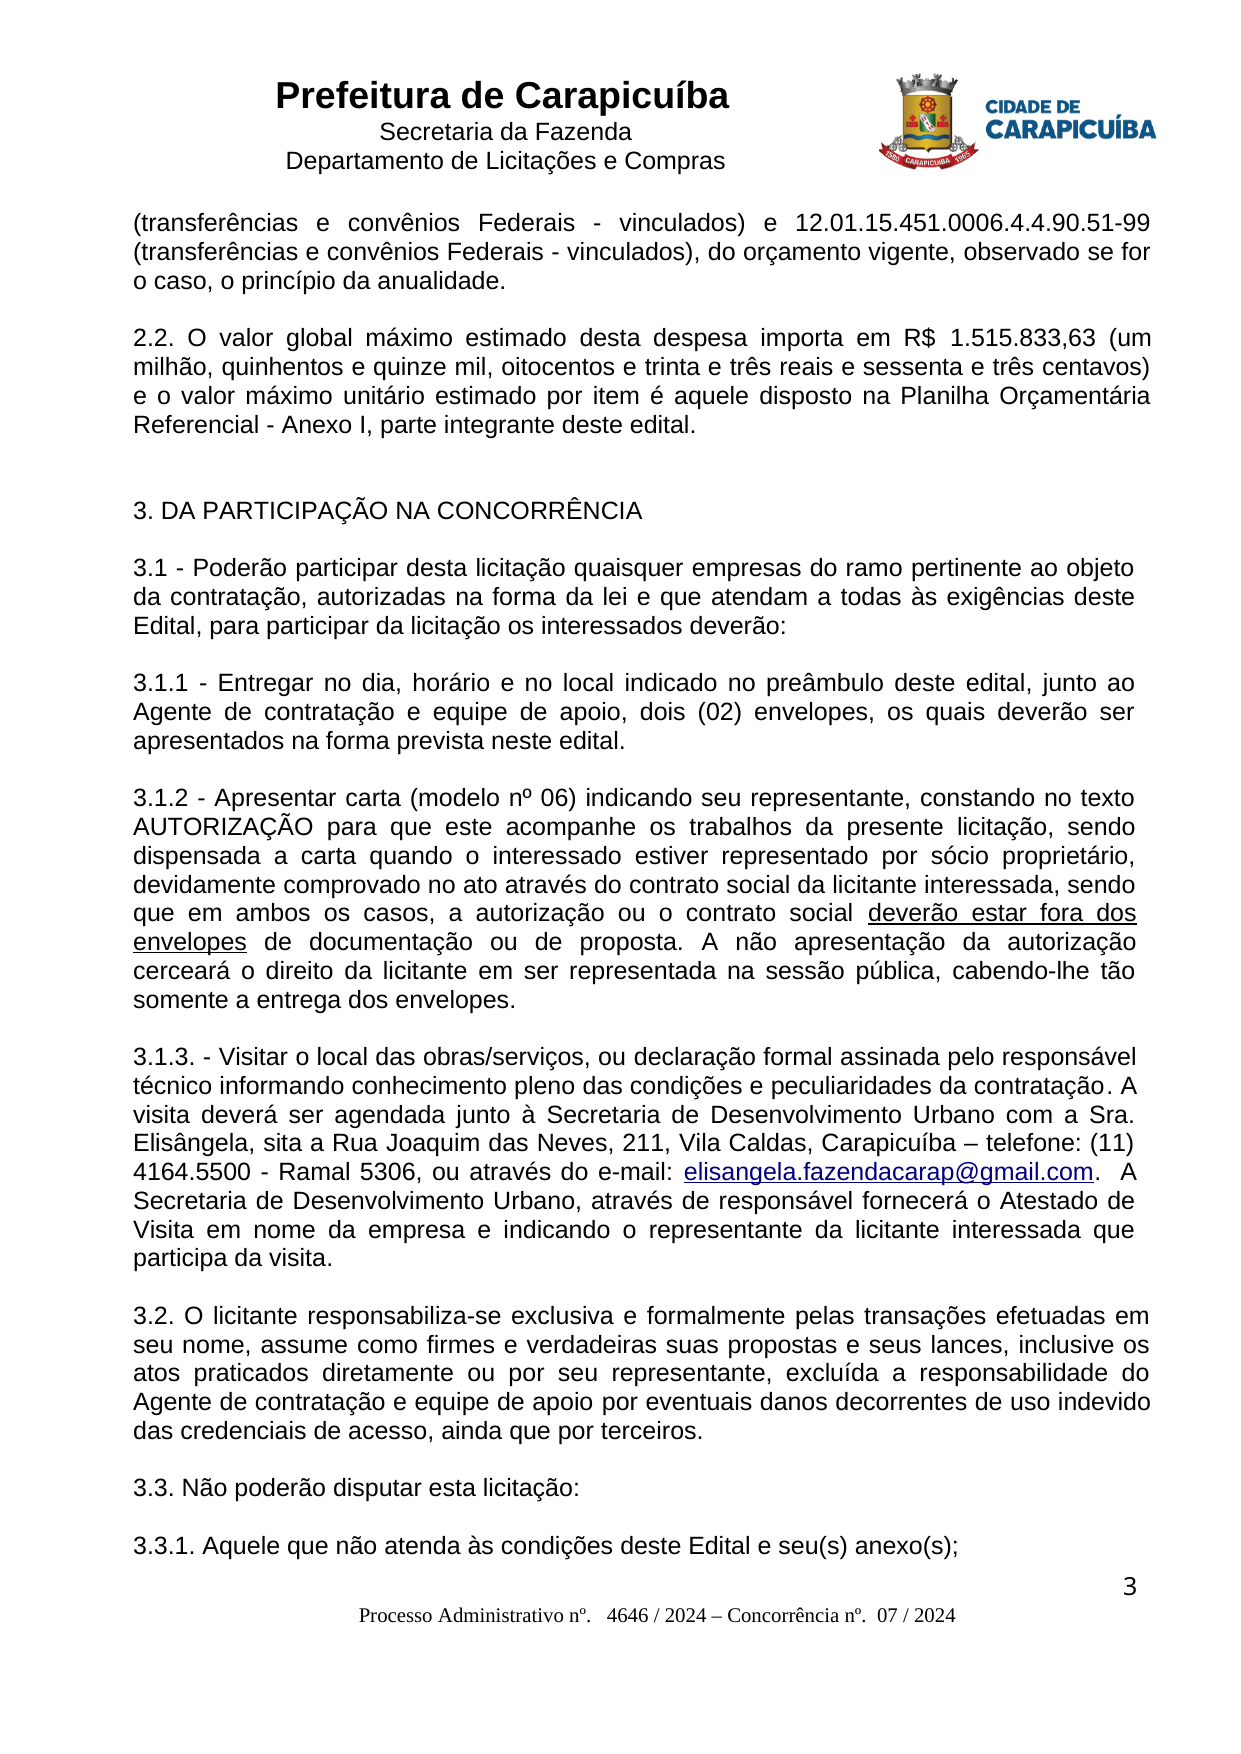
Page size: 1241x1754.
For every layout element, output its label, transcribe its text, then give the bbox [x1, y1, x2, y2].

text 3.1.3. - Visitar o local das obras/serviços, ou declaração formal assinada pelo responsável técnico informando conhecimento pleno das condições e peculiaridades da contratação. A visita deverá ser agendada junto à Secretaria de Desenvolvimento Urbano com a Sra. Elisângela, sita a Rua Joaquim das Neves, 211, Vila Caldas, Carapicuíba – telefone: (11) 4164.5500 - Ramal 5306, ou através do e-mail: elisangela.fazendacarap@gmail.com. A Secretaria de Desenvolvimento Urbano, através de responsável fornecerá o Atestado de Visita em nome da empresa e indicando o representante da licitante interessada que participa da visita. [133, 1042, 1137, 1272]
picture [877, 65, 1159, 172]
text 3.3.1. Aquele que não atenda às condições deste Edital e seu(s) anexo(s); [133, 1531, 1152, 1560]
text 3. DA PARTICIPAÇÃO NA CONCORRÊNCIA [133, 496, 1152, 525]
text 3.2. O licitante responsabiliza-se exclusiva e formalmente pelas transações efetuadas em seu nome, assume como firmes e verdadeiras suas propostas e seus lances, inclusive os atos praticados diretamente ou por seu representante, excluída a responsabilidade do Agente de contratação e equipe de apoio por eventuais danos decorrentes de uso indevido das credenciais de acesso, ainda que por terceiros. [133, 1301, 1152, 1445]
text 3.1.2 - Apresentar carta (modelo nº 06) indicando seu representante, constando no texto AUTORIZAÇÃO para que este acompanhe os trabalhos da presente licitação, sendo dispensada a carta quando o interessado estiver representado por sócio proprietário, devidamente comprovado no ato através do contrato social da licitante interessada, sendo que em ambos os casos, a autorização ou o contrato social deverão estar fora dos envelopes de documentação ou de proposta. A não apresentação da autorização cerceará o direito da licitante em ser representada na sessão pública, cabendo-lhe tão somente a entrega dos envelopes. [133, 783, 1137, 1013]
text 2.2. O valor global máximo estimado desta despesa importa em R$ 1.515.833,63 (um milhão, quinhentos e quinze mil, oitocentos e trinta e três reais e sessenta e três centavos) e o valor máximo unitário estimado por item é aquele disposto na Planilha Orçamentária Referencial - Anexo I, parte integrante deste edital. [133, 323, 1152, 438]
text 3.1 - Poderão participar desta licitação quaisquer empresas do ramo pertinente ao objeto da contratação, autorizadas na forma da lei e que atendam a todas às exigências deste Edital, para participar da licitação os interessados deverão: [133, 553, 1137, 640]
text 3.3. Não poderão disputar esta licitação: [133, 1473, 1152, 1502]
text 3.1.1 - Entregar no dia, horário e no local indicado no preâmbulo deste edital, junto ao Agente de contratação e equipe de apoio, dois (02) envelopes, os quais deverão ser apresentados na forma prevista neste edital. [133, 668, 1137, 755]
